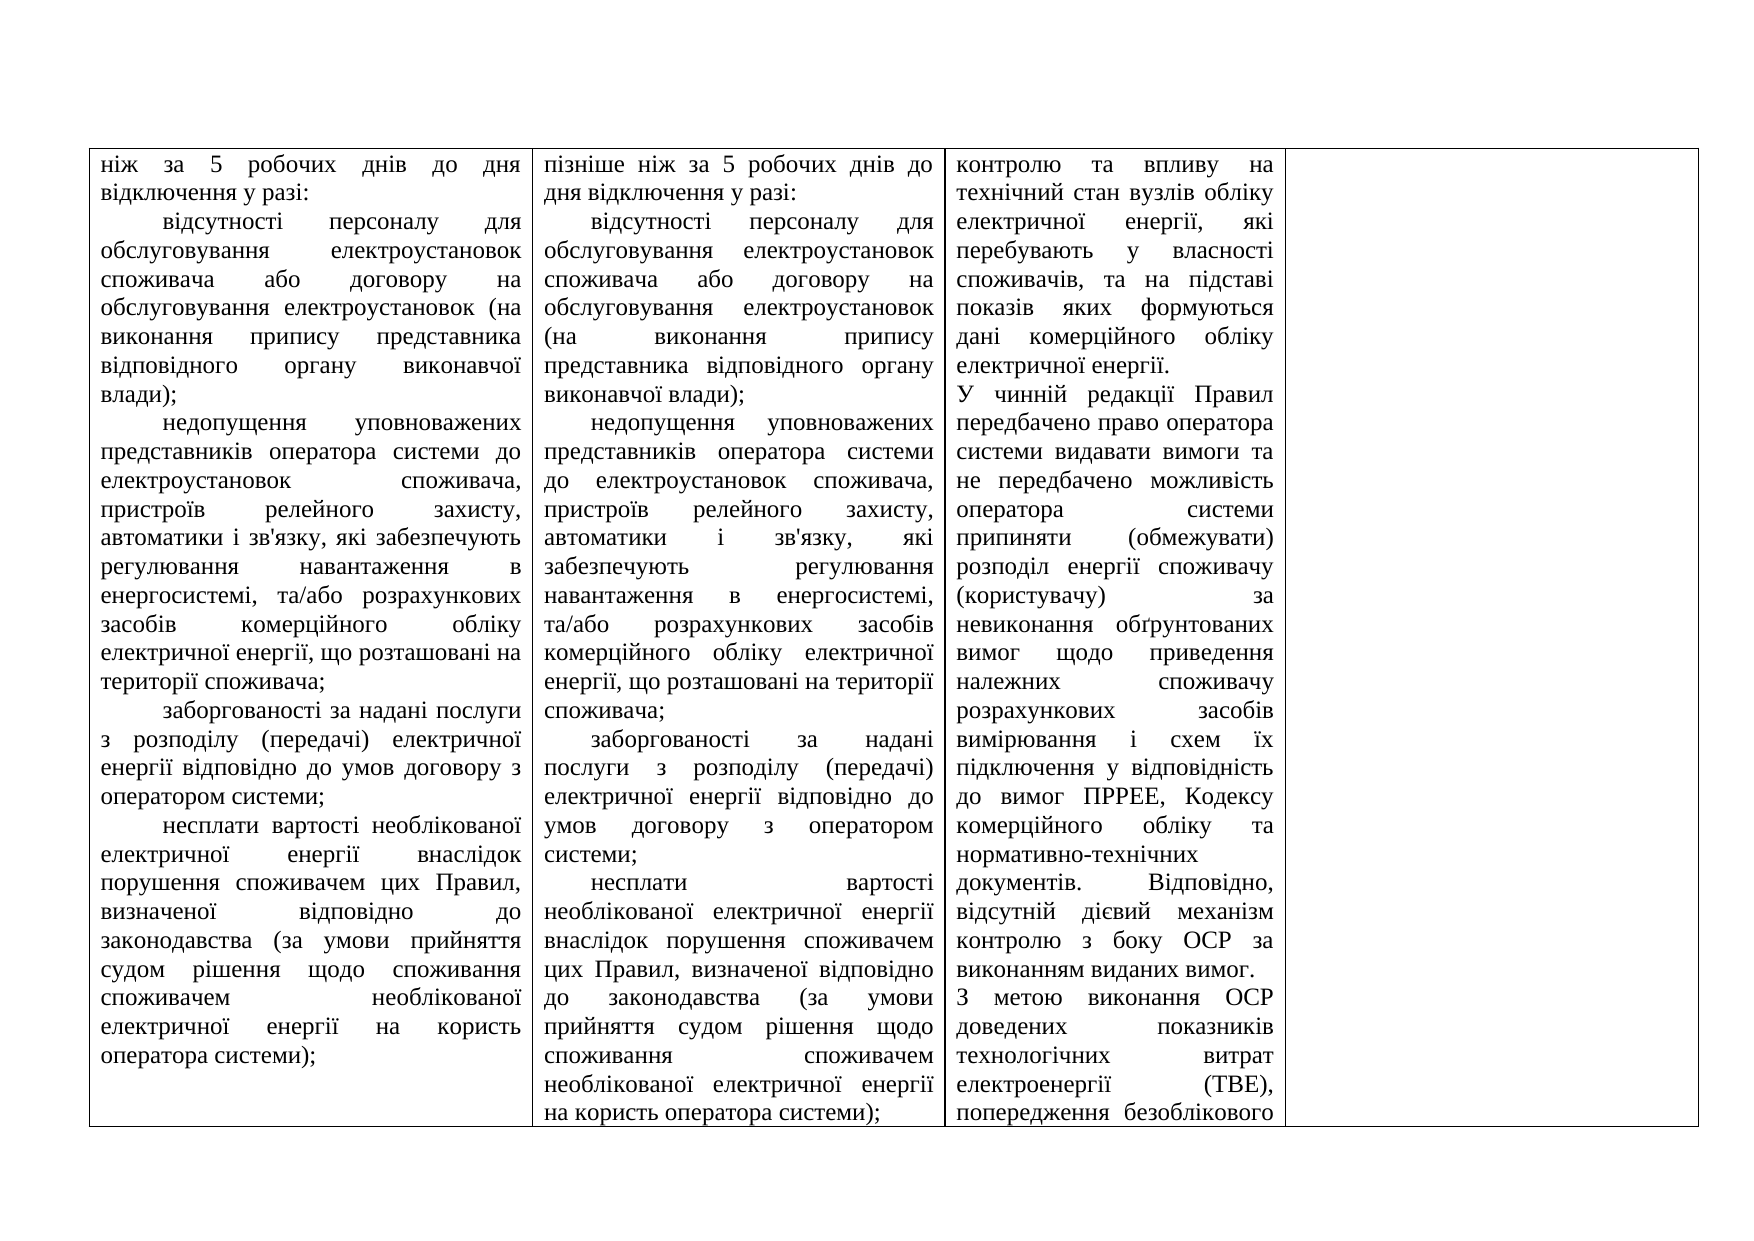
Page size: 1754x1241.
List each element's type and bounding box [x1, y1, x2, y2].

table_cell [946, 149, 1285, 1126]
table_cell [533, 149, 944, 1126]
table_cell [90, 149, 532, 1126]
table_cell [1286, 149, 1698, 1126]
